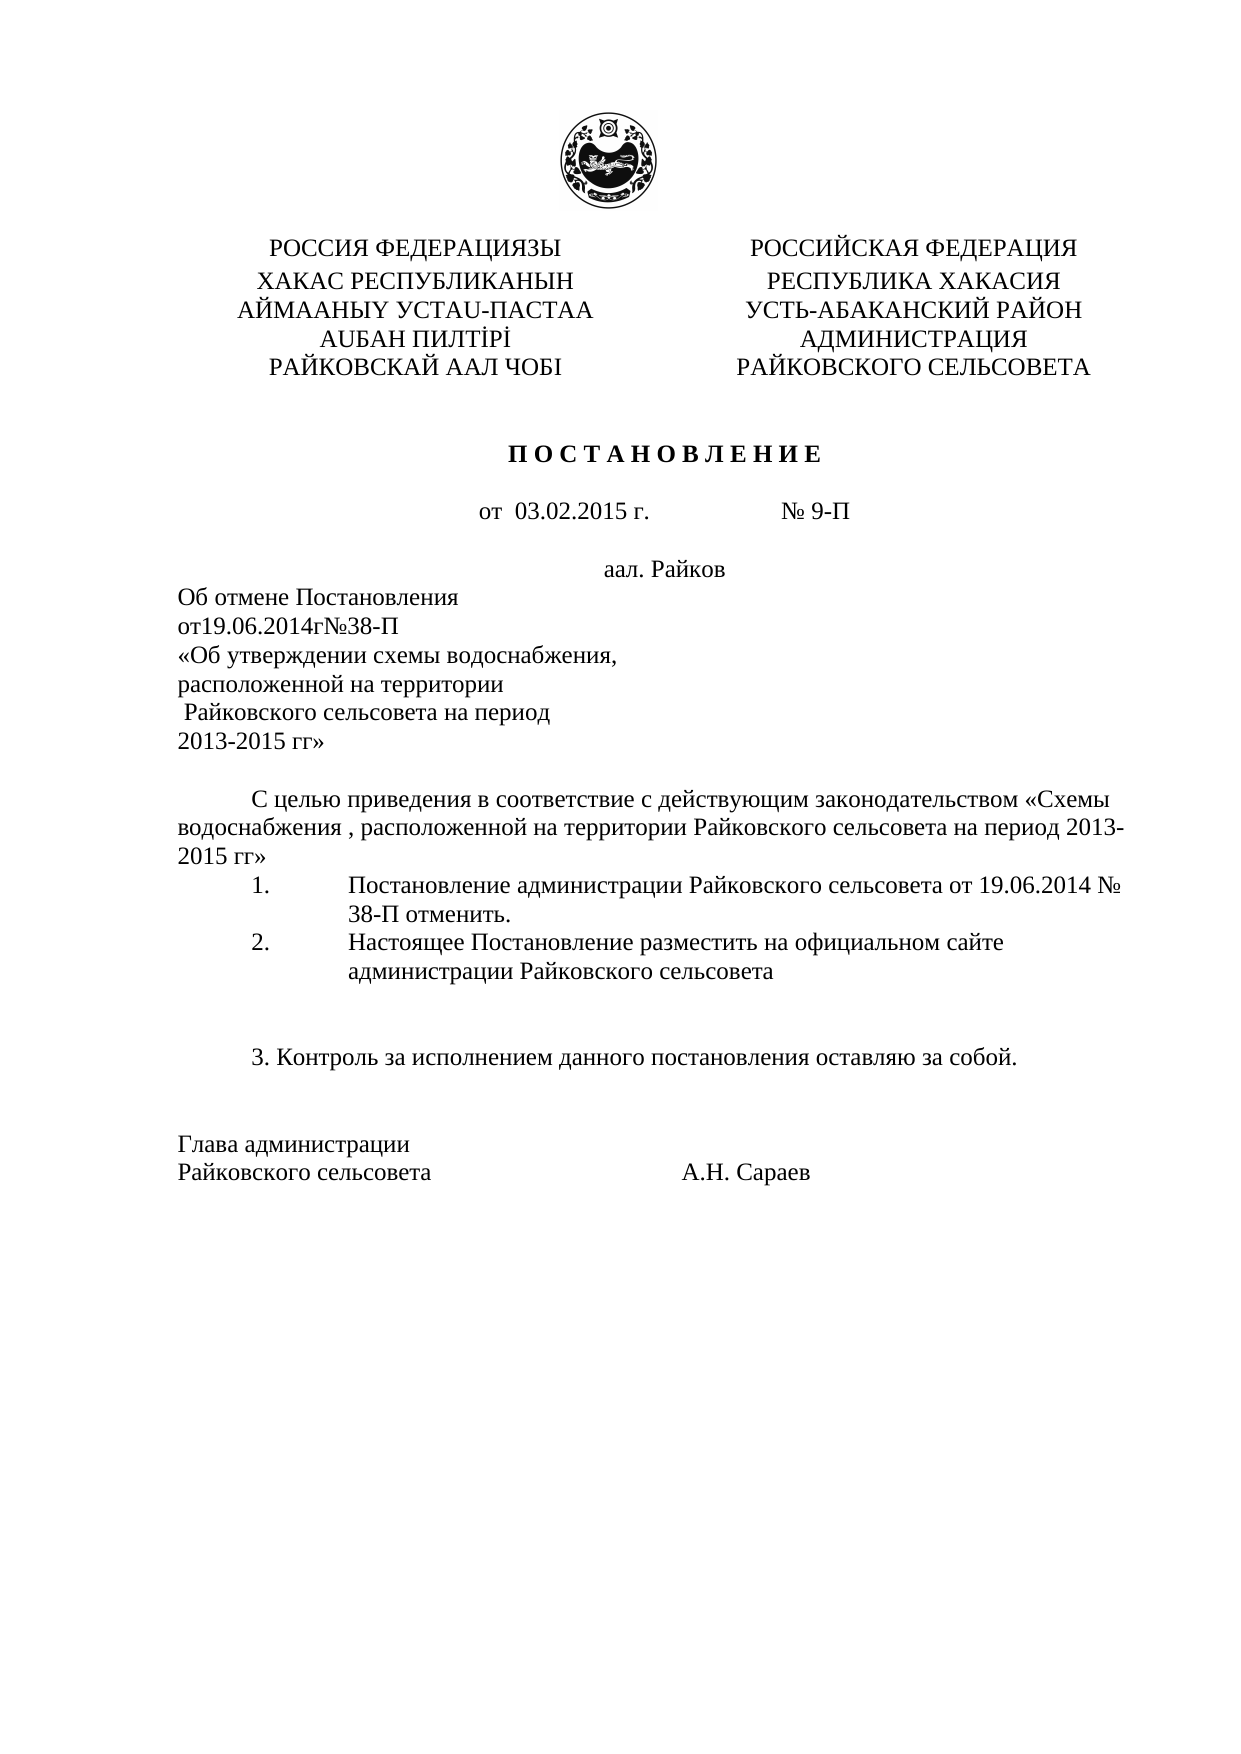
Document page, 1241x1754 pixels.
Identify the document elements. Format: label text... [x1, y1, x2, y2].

text «Об утверждении схемы водоснабжения, [177, 640, 1152, 669]
text П О С Т А Н О В Л Е Н И Е [177, 439, 1152, 467]
text расположенной на территории [177, 669, 1152, 697]
text С целью приведения в соответствие с действующим законодательством «Схемы водоснабжения , расположенной на территории Райковского сельсовета на период 2013-2015 гг» [177, 784, 1152, 870]
text от 03.02.2015 г. № 9-П [177, 496, 1152, 525]
list Постановление администрации Райковского сельсовета от 19.06.2014 № 38-П отменить. [251, 870, 1152, 927]
text 3. Контроль за исполнением данного постановления оставляю за собой. [177, 1042, 1148, 1071]
table_header РОССИЙСКАЯ ФЕДЕРАЦИЯ РЕСПУБЛИКА ХАКАСИЯ УСТЬ-АБАКАНСКИЙ РАЙОН АДМИНИСТРАЦИЯ РАЙКОВСКОГО СЕЛЬСОВЕТА [664, 233, 1163, 381]
text Райковского сельсовета на период [177, 697, 1152, 726]
text Райковского сельсовета А.Н. Сараев [177, 1157, 1152, 1186]
text аал. Райков [177, 554, 1152, 582]
text Об отмене Постановления [177, 582, 1152, 611]
text 2013-2015 гг» [177, 726, 1152, 755]
text от19.06.2014г№38-П [177, 611, 1152, 640]
text Глава администрации [177, 1129, 1152, 1157]
list Настоящее Постановление разместить на официальном сайте администрации Райковского сельсовета [251, 927, 1152, 985]
picture [558, 110, 659, 211]
table_header РОССИЯ ФЕДЕРАЦИЯЗЫ ХАКАС РЕСПУБЛИКАНЫН АЙМААНЫY УСТАU-ПАСТАА АUБАН ПИЛТİРİ РАЙКОВСКАЙ ААЛ ЧОБI [166, 233, 664, 381]
